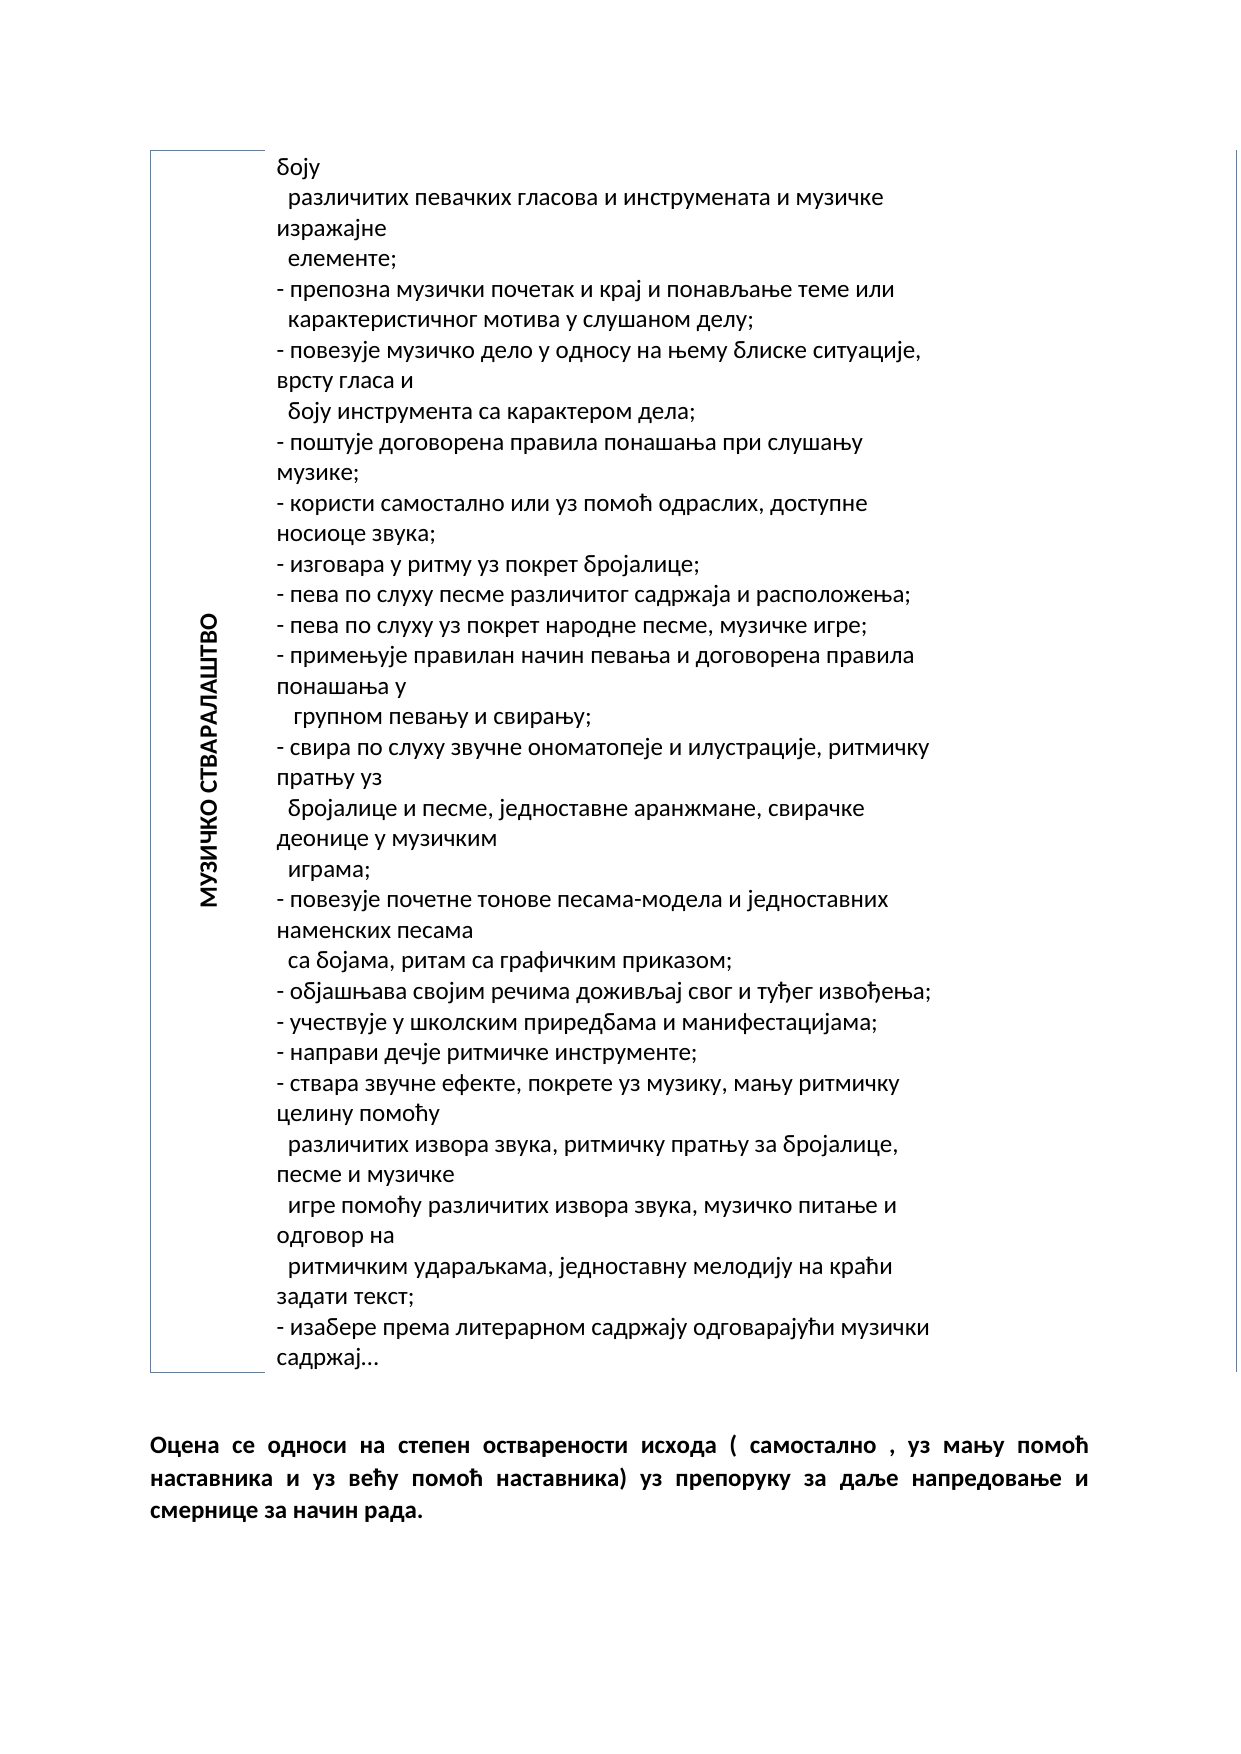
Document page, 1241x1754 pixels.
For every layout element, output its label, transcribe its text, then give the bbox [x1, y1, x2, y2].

text Оцена се односи на степен остварености исхода ( самостално , уз мању помоћ наставника и уз већу помоћ наставника) уз препоруку за даље напредовање и смернице за начин рада. [150, 1429, 1090, 1525]
table_cell МУЗИЧКО СТВАРАЛАШТВО [151, 151, 265, 1372]
